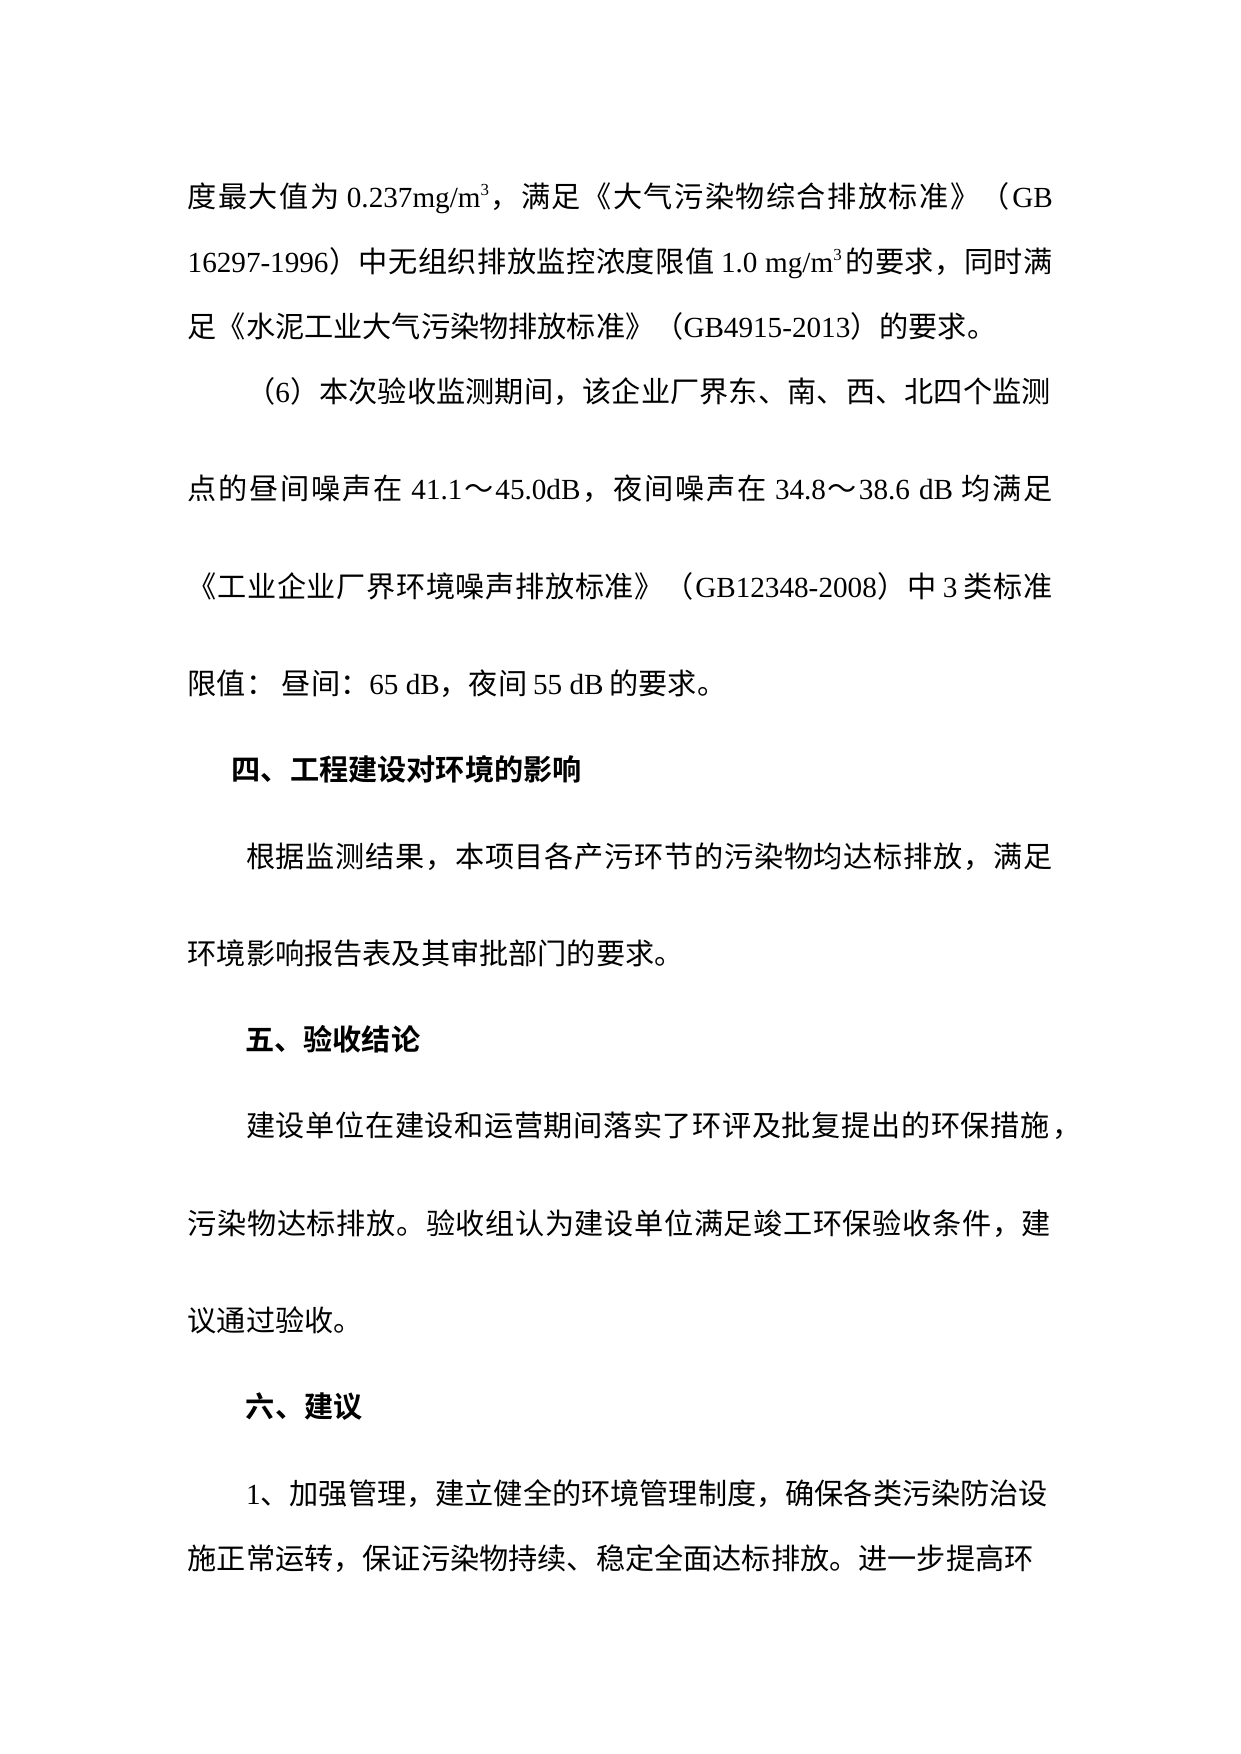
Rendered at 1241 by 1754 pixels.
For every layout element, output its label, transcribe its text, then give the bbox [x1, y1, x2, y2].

text 四、工程建设对环境的影响 [187, 736, 1053, 801]
text 根据监测结果，本项目各产污环节的污染物均达标排放，满足环境影响报告表及其审批部门的要求。 [187, 822, 1053, 984]
text （6）本次验收监测期间，该企业厂界东、南、西、北四个监测点的昼间噪声在41.1～45.0dB，夜间噪声在34.8～38.6 dB均满足《工业企业厂界环境噪声排放标准》（GB12348-2008）中3类标准限值： 昼间：65 dB，夜间55 dB的要求。 [187, 357, 1053, 714]
text 六、建议 [231, 1373, 1053, 1438]
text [187, 162, 1053, 357]
text 建设单位在建设和运营期间落实了环评及批复提出的环保措施，污染物达标排放。验收组认为建设单位满足竣工环保验收条件，建议通过验收。 [187, 1092, 1053, 1352]
text 五、验收结论 [187, 1005, 1053, 1070]
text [187, 1459, 1053, 1589]
